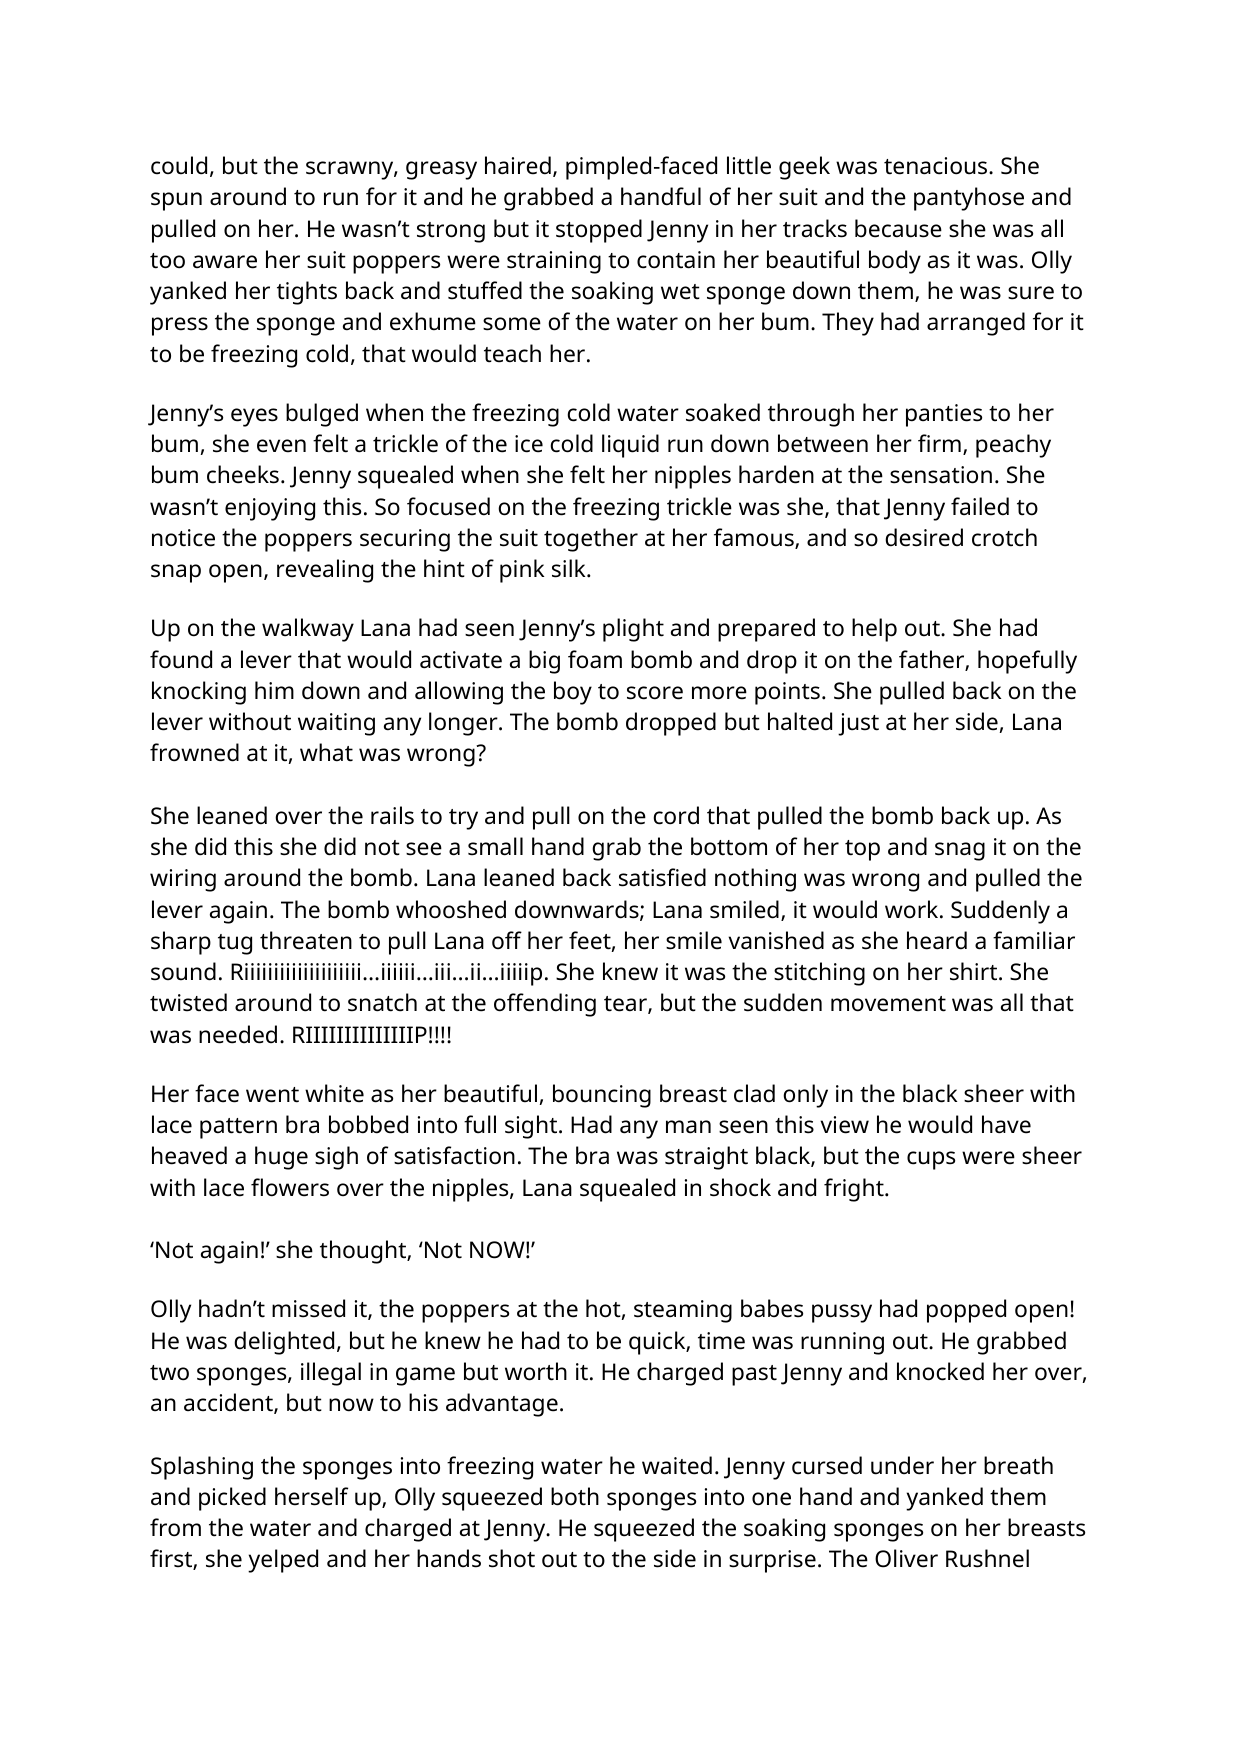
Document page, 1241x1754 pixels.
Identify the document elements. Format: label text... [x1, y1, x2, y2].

text Olly hadn’t missed it, the poppers at the hot, steaming babes pussy had popped open! He was delighted, but he knew he had to be quick, time was running out. He grabbed two sponges, illegal in game but worth it. He charged past Jenny and knocked her over, an accident, but now to his advantage. [150, 1293, 1090, 1418]
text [150, 150, 1090, 369]
text Up on the walkway Lana had seen Jenny’s plight and prepared to help out. She had found a lever that would activate a big foam bomb and drop it on the father, hopefully knocking him down and allowing the boy to score more points. She pulled back on the lever without waiting any longer. The bomb dropped but halted just at her side, Lana frowned at it, what was wrong? [150, 612, 1090, 768]
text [150, 1449, 1090, 1574]
text ‘Not again!’ she thought, ‘Not NOW!’ [150, 1234, 1090, 1265]
text She leaned over the rails to try and pull on the cord that pulled the bomb back up. As she did this she did not see a small hand grab the bottom of her top and snag it on the wiring around the bomb. Lana leaned back satisfied nothing was wrong and pulled the lever again. The bomb whooshed downwards; Lana smiled, it would work. Suddenly a sharp tug threaten to pull Lana off her feet, her smile vanished as she heard a familiar sound. Riiiiiiiiiiiiiiiiiiii…iiiiii…iii…ii…iiiiip. She knew it was the stitching on her shirt. She twisted around to snatch at the offending tear, but the sudden movement was all that was needed. RIIIIIIIIIIIIIIP!!!! [150, 800, 1090, 1050]
text Jenny’s eyes bulged when the freezing cold water soaked through her panties to her bum, she even felt a trickle of the ice cold liquid run down between her firm, peachy bum cheeks. Jenny squealed when she felt her nipples harden at the sensation. She wasn’t enjoying this. So focused on the freezing trickle was she, that Jenny failed to notice the poppers securing the suit together at her famous, and so desired crotch snap open, revealing the hint of pink silk. [150, 397, 1090, 584]
text Her face went white as her beautiful, bouncing breast clad only in the black sheer with lace pattern bra bobbed into full sight. Had any man seen this view he would have heaved a huge sigh of satisfaction. The bra was straight black, but the cups were sheer with lace flowers over the nipples, Lana squealed in shock and fright. [150, 1078, 1090, 1203]
